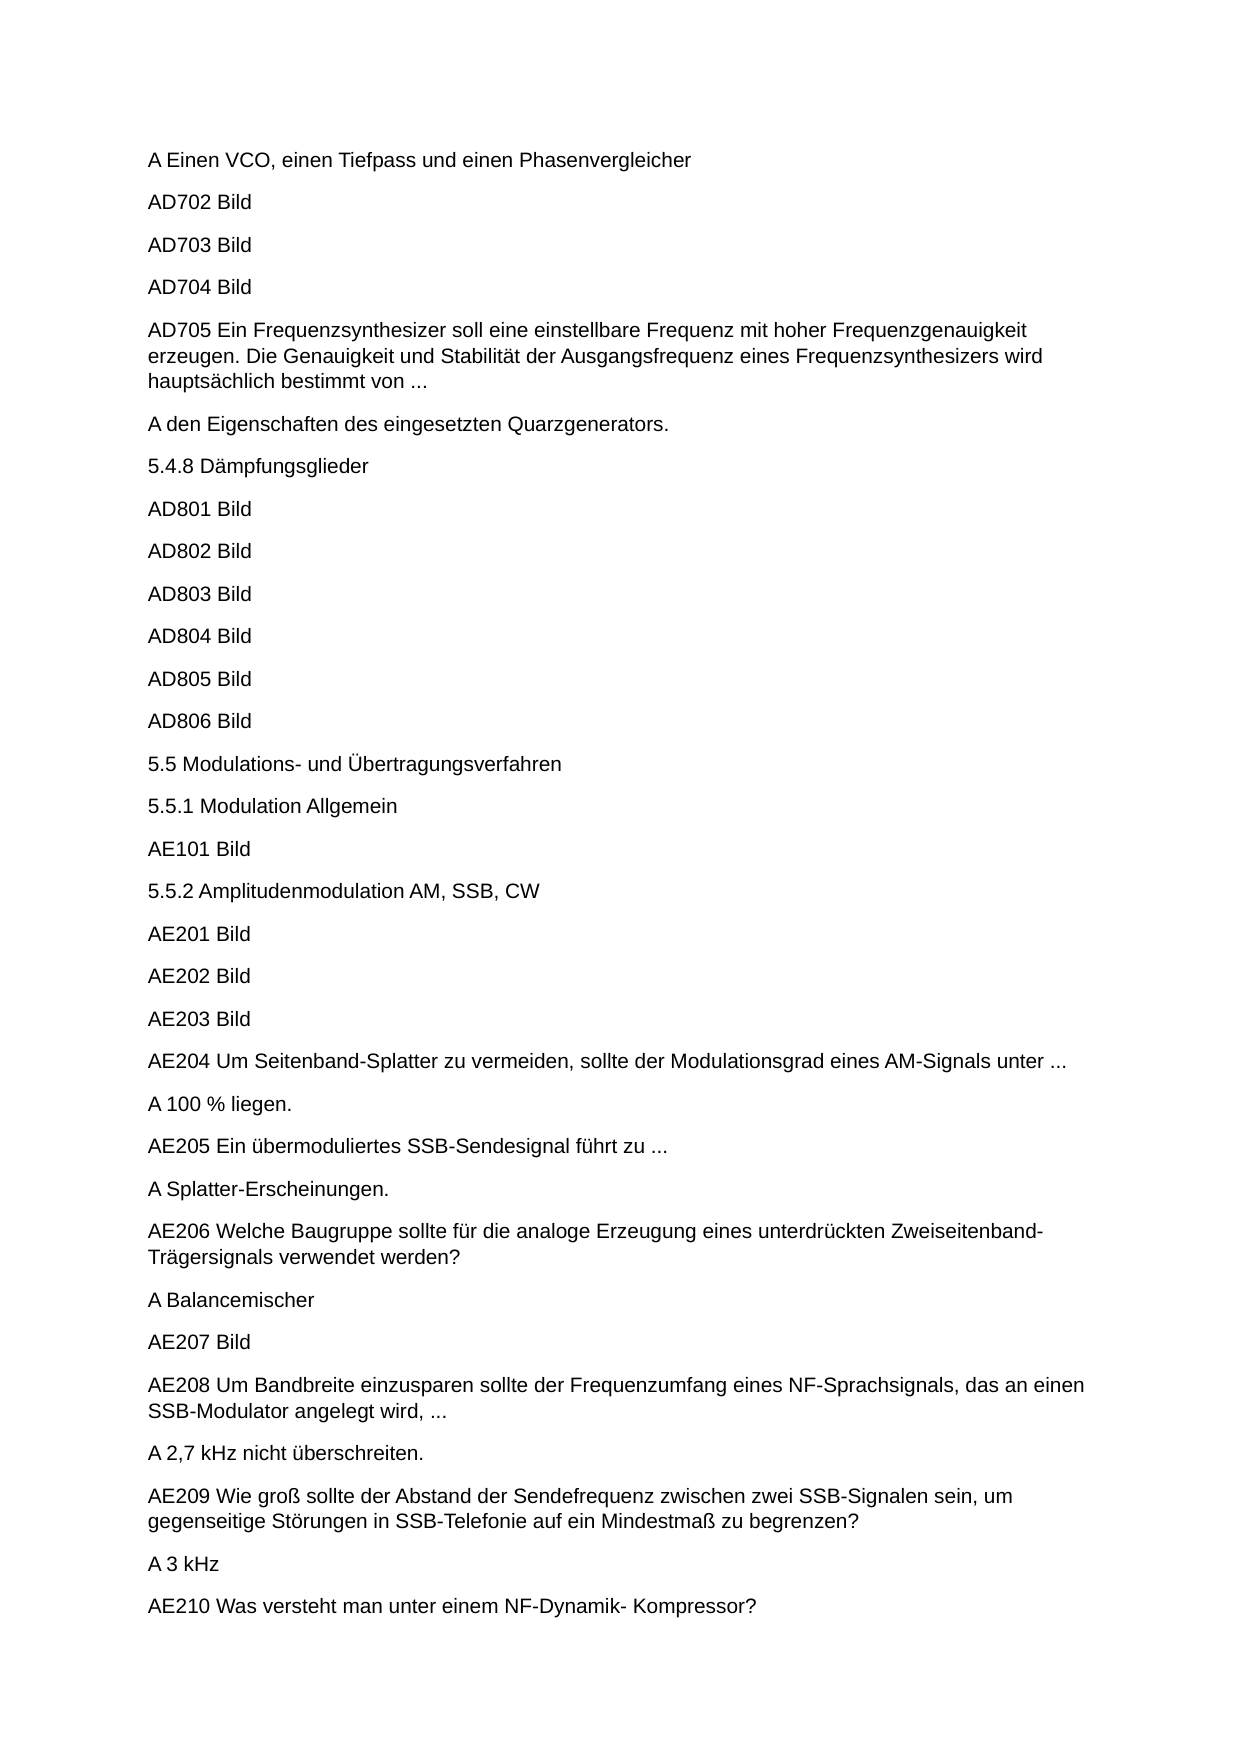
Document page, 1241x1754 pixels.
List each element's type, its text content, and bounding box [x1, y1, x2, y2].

text A Splatter-Erscheinungen. [148, 1177, 1093, 1201]
text A 2,7 kHz nicht überschreiten. [148, 1441, 1093, 1465]
text AE201 Bild [148, 922, 1093, 946]
text AD801 Bild [148, 497, 1093, 521]
text A Einen VCO, einen Tiefpass und einen Phasenvergleicher [148, 148, 1093, 172]
text 5.5.1 Modulation Allgemein [148, 794, 1093, 818]
text AD704 Bild [148, 275, 1093, 299]
text A 100 % liegen. [148, 1092, 1093, 1116]
text AD805 Bild [148, 667, 1093, 691]
text AE202 Bild [148, 964, 1093, 988]
text 5.5 Modulations- und Übertragungsverfahren [148, 752, 1093, 776]
text A den Eigenschaften des eingesetzten Quarzgenerators. [148, 412, 1093, 436]
text AE206 Welche Baugruppe sollte für die analoge Erzeugung eines unterdrückten Zweiseitenband- Trägersignals verwendet werden? [148, 1219, 1093, 1269]
text AE207 Bild [148, 1330, 1093, 1354]
text AD802 Bild [148, 539, 1093, 563]
text AE208 Um Bandbreite einzusparen sollte der Frequenzumfang eines NF-Sprachsignals, das an einen SSB-Modulator angelegt wird, ... [148, 1373, 1093, 1422]
text AD806 Bild [148, 709, 1093, 733]
text AE101 Bild [148, 837, 1093, 861]
text AE205 Ein übermoduliertes SSB-Sendesignal führt zu ... [148, 1134, 1093, 1158]
text AD702 Bild [148, 190, 1093, 214]
text 5.5.2 Amplitudenmodulation AM, SSB, CW [148, 879, 1093, 903]
text A Balancemischer [148, 1288, 1093, 1312]
text AD803 Bild [148, 582, 1093, 606]
text AE203 Bild [148, 1007, 1093, 1031]
text AD703 Bild [148, 233, 1093, 257]
text AD705 Ein Frequenzsynthesizer soll eine einstellbare Frequenz mit hoher Frequenzgenauigkeit erzeugen. Die Genauigkeit und Stabilität der Ausgangsfrequenz eines Frequenzsynthesizers wird hauptsächlich bestimmt von ... [148, 318, 1093, 393]
text A 3 kHz [148, 1552, 1093, 1576]
text AE210 Was versteht man unter einem NF-Dynamik- Kompressor? [148, 1594, 1093, 1618]
text AE209 Wie groß sollte der Abstand der Sendefrequenz zwischen zwei SSB-Signalen sein, um gegenseitige Störungen in SSB-Telefonie auf ein Mindestmaß zu begrenzen? [148, 1483, 1093, 1533]
text AD804 Bild [148, 624, 1093, 648]
text 5.4.8 Dämpfungsglieder [148, 454, 1093, 478]
text AE204 Um Seitenband-Splatter zu vermeiden, sollte der Modulationsgrad eines AM-Signals unter ... [148, 1049, 1093, 1073]
